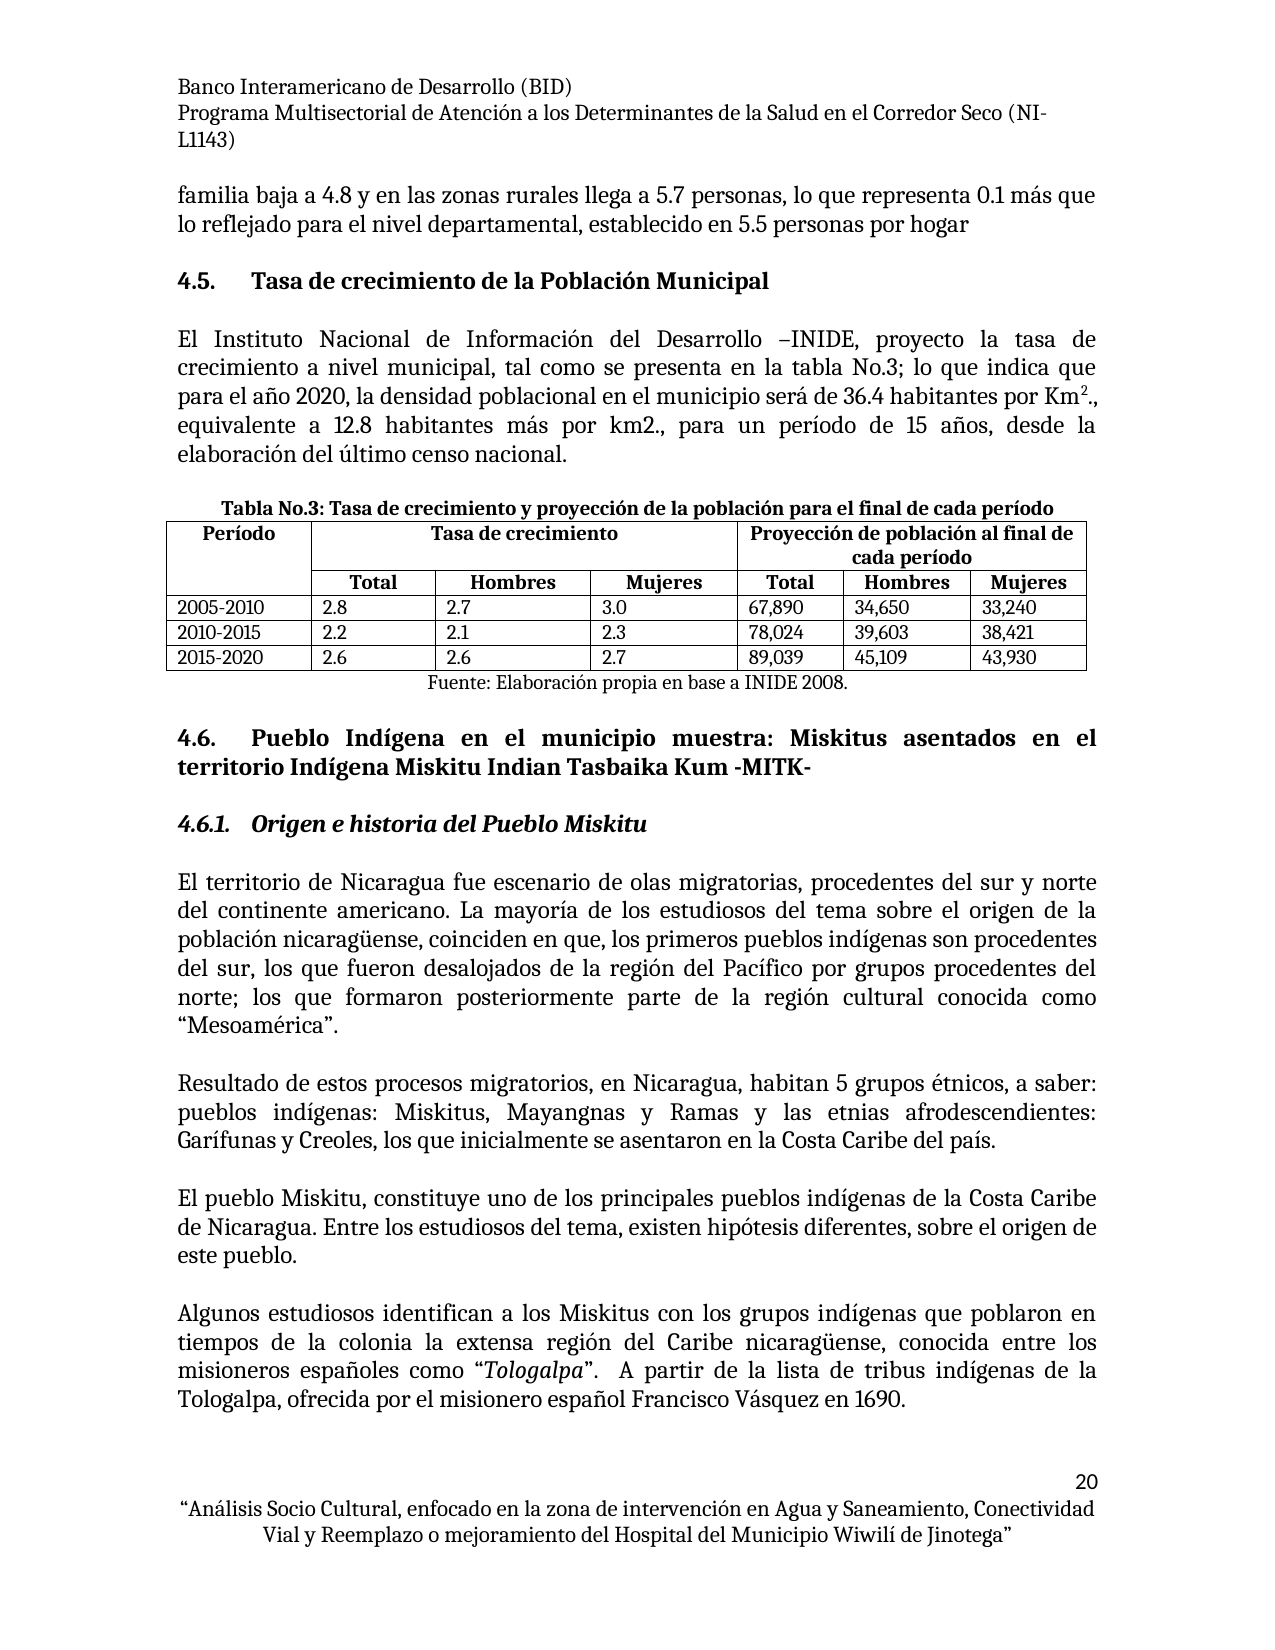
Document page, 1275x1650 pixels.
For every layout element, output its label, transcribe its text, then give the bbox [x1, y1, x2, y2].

table_cell 39,603 [844, 621, 970, 645]
table_cell 2.6 [436, 646, 590, 670]
table_cell 2015-2020 [167, 646, 311, 670]
table_header Período [167, 522, 311, 595]
table_cell 2.8 [312, 596, 435, 620]
table_cell 2.2 [312, 621, 435, 645]
text 4.5. Tasa de crecimiento de la Población Municipal [177, 267, 1098, 296]
table_header Proyección de población al final de cada período [738, 522, 1086, 570]
text El Instituto Nacional de Información del Desarrollo –INIDE, proyecto la tasa de crecimiento a nivel municipal, tal como se presenta en la tabla No.3; lo que indica que para el año 2020, la densidad poblacional en el municipio será de 36.4 habitantes por Km2., equivalente a 12.8 habitantes más por km2., para un período de 15 años, desde la elaboración del último censo nacional. [177, 324, 1098, 468]
table_cell Mujeres [971, 571, 1086, 595]
table_cell Mujeres [591, 571, 737, 595]
table_cell 33,240 [971, 596, 1086, 620]
text Algunos estudiosos identifican a los Miskitus con los grupos indígenas que poblaron en tiempos de la colonia la extensa región del Caribe nicaragüense, conocida entre los misioneros españoles como “Tologalpa”. A partir de la lista de tribus indígenas de la Tologalpa, ofrecida por el misionero español Francisco Vásquez en 1690. [177, 1299, 1098, 1414]
table_cell 78,024 [738, 621, 843, 645]
table_cell 2.1 [436, 621, 590, 645]
table_header Tasa de crecimiento [312, 522, 737, 570]
text El pueblo Miskitu, constituye uno de los principales pueblos indígenas de la Costa Caribe de Nicaragua. Entre los estudiosos del tema, existen hipótesis diferentes, sobre el origen de este pueblo. [177, 1184, 1098, 1270]
text El territorio de Nicaragua fue escenario de olas migratorias, procedentes del sur y norte del continente americano. La mayoría de los estudiosos del tema sobre el origen de la población nicaragüense, coinciden en que, los primeros pueblos indígenas son procedentes del sur, los que fueron desalojados de la región del Pacífico por grupos procedentes del norte; los que formaron posteriormente parte de la región cultural conocida como “Mesoamérica”. [177, 867, 1098, 1040]
table_cell 45,109 [844, 646, 970, 670]
table_cell 2005-2010 [167, 596, 311, 620]
text Fuente: Elaboración propia en base a INIDE 2008. [177, 671, 1098, 695]
table_cell Hombres [844, 571, 970, 595]
table_cell 2.3 [591, 621, 737, 645]
table_cell 2.7 [436, 596, 590, 620]
table_cell 67,890 [738, 596, 843, 620]
table_cell 2.7 [591, 646, 737, 670]
table_cell 2010-2015 [167, 621, 311, 645]
table_cell 89,039 [738, 646, 843, 670]
table_cell 43,930 [971, 646, 1086, 670]
text 4.6. Pueblo Indígena en el municipio muestra: Miskitus asentados en el territorio Indígena Miskitu Indian Tasbaika Kum -MITK- [177, 724, 1098, 781]
text 4.6.1. Origen e historia del Pueblo Miskitu [177, 810, 1098, 839]
table_cell 34,650 [844, 596, 970, 620]
table_cell Total [312, 571, 435, 595]
table_cell 38,421 [971, 621, 1086, 645]
table_cell Hombres [436, 571, 590, 595]
table_cell 2.6 [312, 646, 435, 670]
table_cell Total [738, 571, 843, 595]
table_cell 3.0 [591, 596, 737, 620]
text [177, 181, 1098, 238]
text Resultado de estos procesos migratorios, en Nicaragua, habitan 5 grupos étnicos, a saber: pueblos indígenas: Miskitus, Mayangnas y Ramas y las etnias afrodescendientes: Garífunas y Creoles, los que inicialmente se asentaron en la Costa Caribe del país. [177, 1069, 1098, 1155]
text Tabla No.3: Tasa de crecimiento y proyección de la población para el final de cada período [177, 497, 1098, 521]
